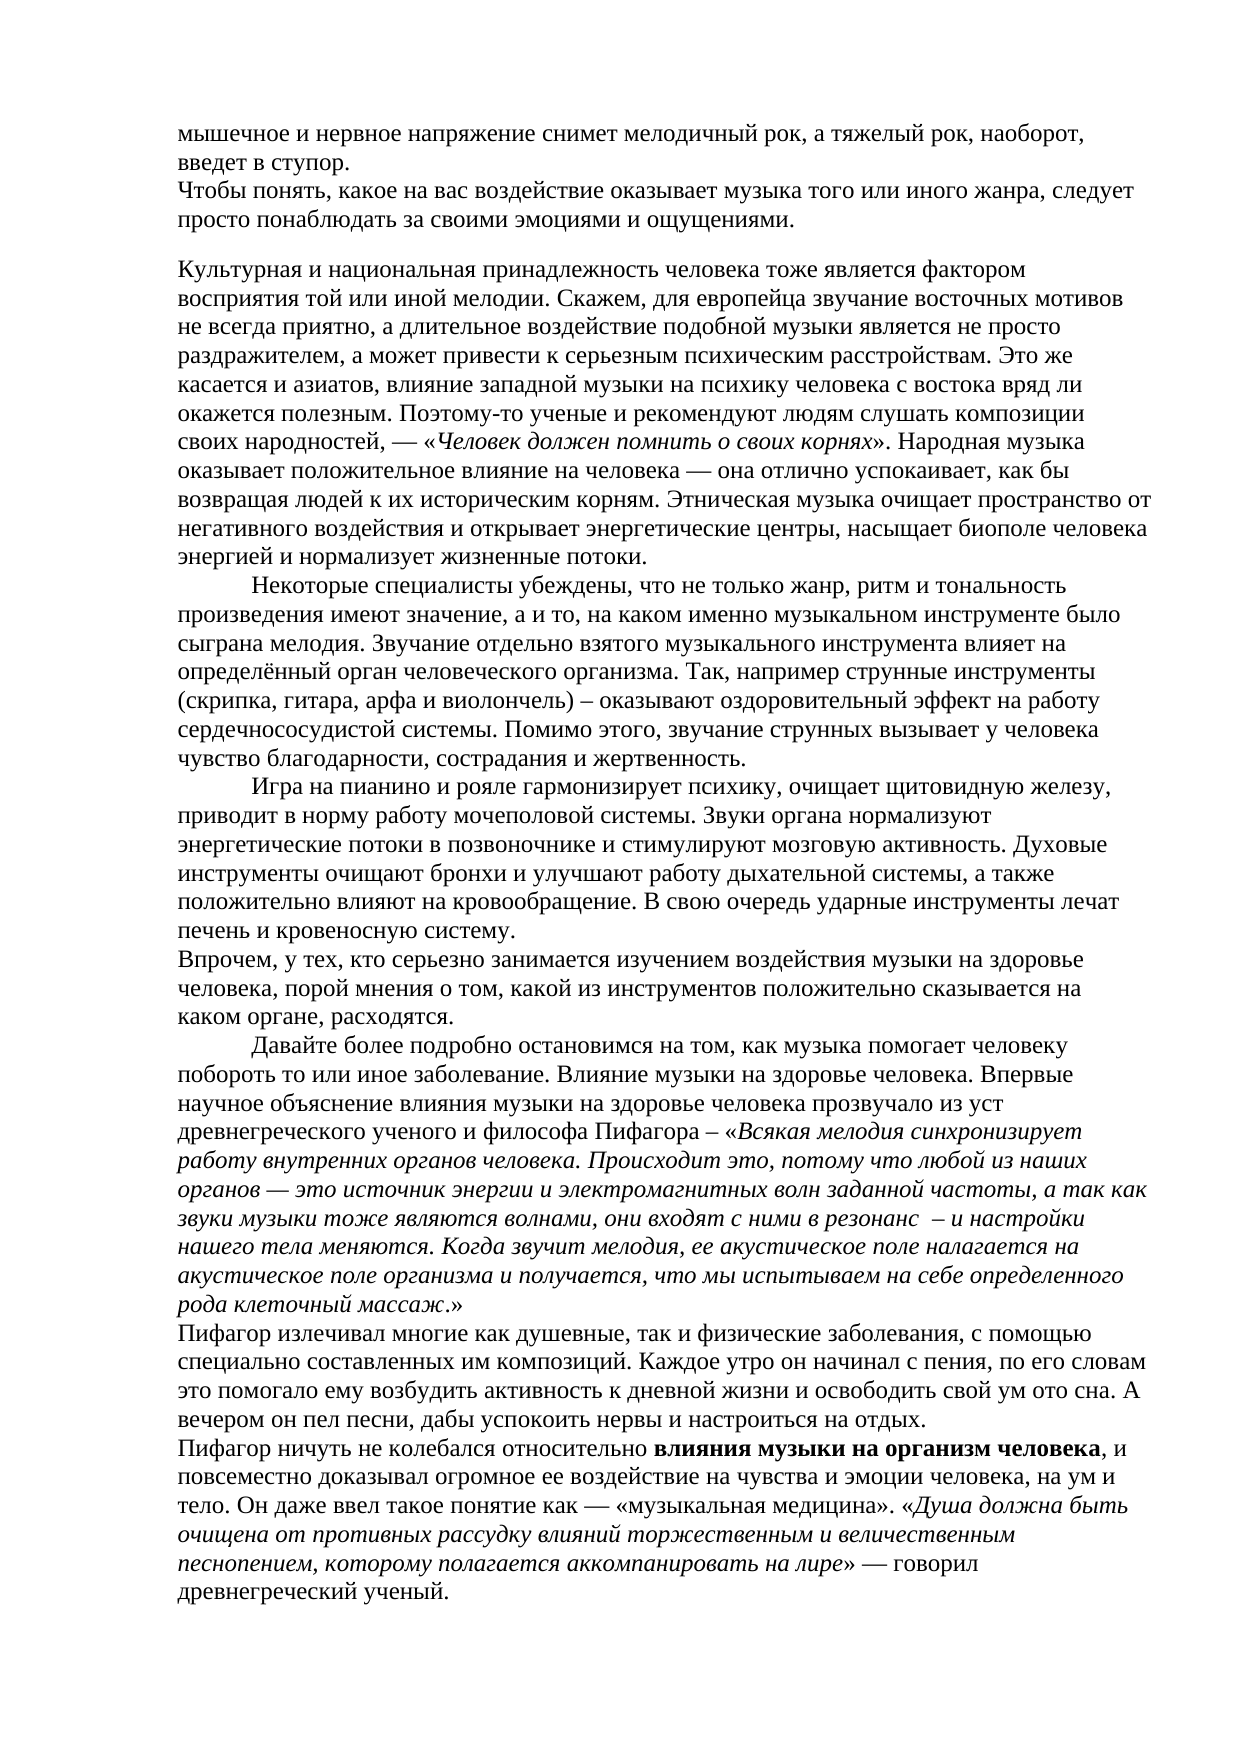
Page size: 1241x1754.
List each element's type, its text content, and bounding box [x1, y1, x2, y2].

text Чтобы понять, какое на вас воздействие оказывает музыка того или иного жанра, следует просто понаблюдать за своими эмоциями и ощущениями. [177, 176, 1152, 233]
text Впрочем, у тех, кто серьезно занимается изучением воздействия музыки на здоровье человека, порой мнения о том, какой из инструментов положительно сказывается на каком органе, расходятся. [177, 944, 1152, 1030]
text Игра на пианино и рояле гармонизирует психику, очищает щитовидную железу, приводит в норму работу мочеполовой системы. Звуки органа нормализуют энергетические потоки в позвоночнике и стимулируют мозговую активность. Духовые инструменты очищают бронхи и улучшают работу дыхательной системы, а также положительно влияют на кровообращение. В свою очередь ударные инструменты лечат печень и кровеносную систему. [177, 771, 1152, 944]
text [177, 118, 1152, 176]
text Некоторые специалисты убеждены, что не только жанр, ритм и тональность произведения имеют значение, а и то, на каком именно музыкальном инструменте было сыграна мелодия. Звучание отдельно взятого музыкального инструмента влияет на определённый орган человеческого организма. Так, например струнные инструменты (скрипка, гитара, арфа и виолончель) – оказывают оздоровительный эффект на работу сердечнососудистой системы. Помимо этого, звучание струнных вызывает у человека чувство благодарности, сострадания и жертвенность. [177, 570, 1152, 771]
text Давайте более подробно остановимся на том, как музыка помогает человеку побороть то или иное заболевание. Влияние музыки на здоровье человека. Впервые научное объяснение влияния музыки на здоровье человека прозвучало из уст древнегреческого ученого и философа Пифагора – «Всякая мелодия синхронизирует работу внутренних органов человека. Происходит это, потому что любой из наших органов — это источник энергии и электромагнитных волн заданной частоты, а так как звуки музыки тоже являются волнами, они входят с ними в резонанс – и настройки нашего тела меняются. Когда звучит мелодия, ее акустическое поле налагается на акустическое поле организма и получается, что мы испытываем на себе определенного рода клеточный массаж.» [177, 1030, 1152, 1318]
text Пифагор ничуть не колебался относительно влияния музыки на организм человека, и повсеместно доказывал огромное ее воздействие на чувства и эмоции человека, на ум и тело. Он даже ввел такое понятие как — «музыкальная медицина». «Душа должна быть очищена от противных рассудку влияний торжественным и величественным песнопением, которому полагается аккомпанировать на лире» — говорил древнегреческий ученый. [177, 1433, 1152, 1605]
text Пифагор излечивал многие как душевные, так и физические заболевания, с помощью специально составленных им композиций. Каждое утро он начинал с пения, по его словам это помогало ему возбудить активность к дневной жизни и освободить свой ум ото сна. А вечером он пел песни, дабы успокоить нервы и настроиться на отдых. [177, 1318, 1152, 1433]
text Культурная и национальная принадлежность человека тоже является фактором восприятия той или иной мелодии. Скажем, для европейца звучание восточных мотивов не всегда приятно, а длительное воздействие подобной музыки является не просто раздражителем, а может привести к серьезным психическим расстройствам. Это же касается и азиатов, влияние западной музыки на психику человека с востока вряд ли окажется полезным. Поэтому-то ученые и рекомендуют людям слушать композиции своих народностей, — «Человек должен помнить о своих корнях». Народная музыка оказывает положительное влияние на человека — она отлично успокаивает, как бы возвращая людей к их историческим корням. Этническая музыка очищает пространство от негативного воздействия и открывает энергетические центры, насыщает биополе человека энергией и нормализует жизненные потоки. [177, 254, 1152, 570]
